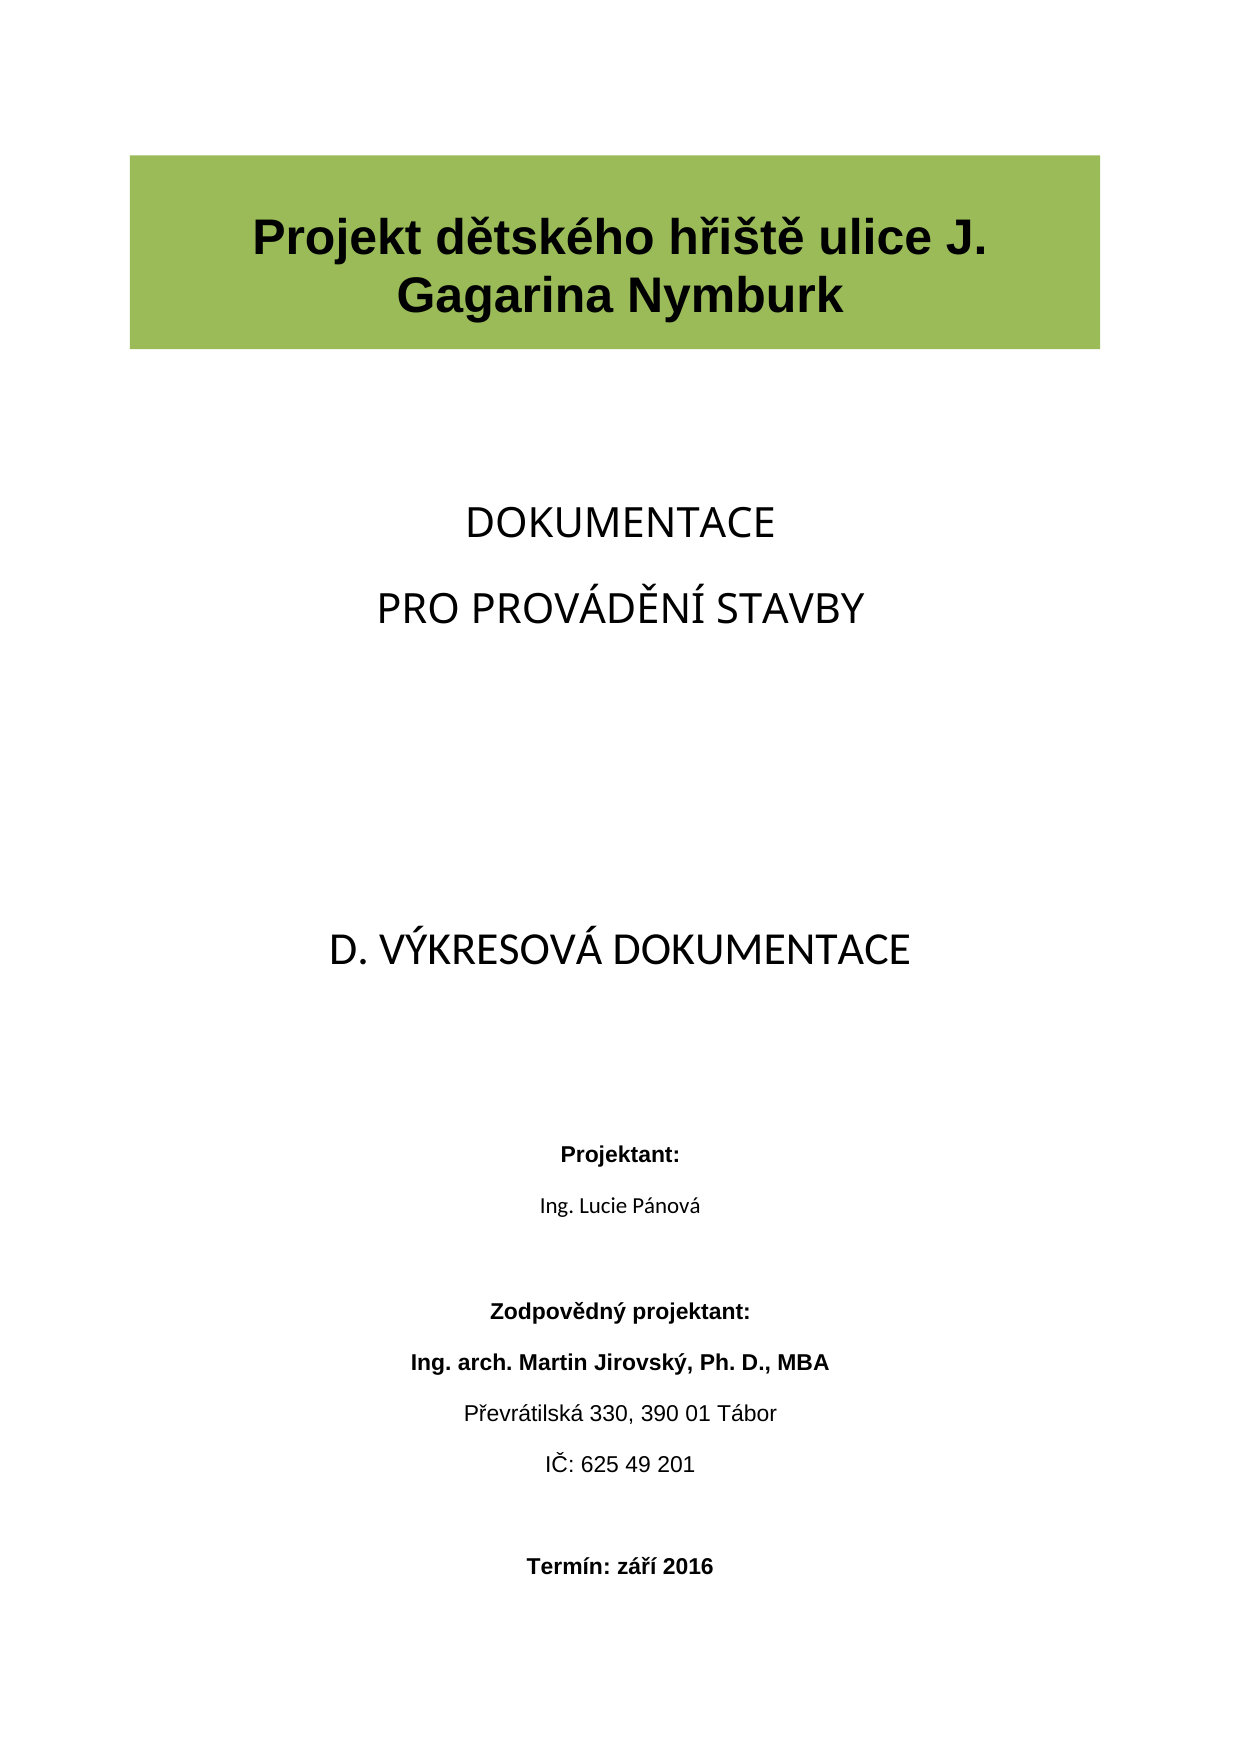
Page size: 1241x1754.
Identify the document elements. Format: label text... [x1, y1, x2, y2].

text IČ: 625 49 201 [148, 1451, 1093, 1477]
text Zodpovědný projektant: [148, 1298, 1093, 1324]
text DOKUMENTACE [148, 493, 1093, 549]
text Projektant: [148, 1141, 1093, 1167]
text Ing. arch. Martin Jirovský, Ph. D., MBA [148, 1349, 1093, 1375]
text Termín: září 2016 [148, 1553, 1093, 1579]
text Projekt dětského hřiště ulice J. Gagarina Nymburk [148, 208, 1093, 323]
text D. VÝKRESOVÁ DOKUMENTACE [148, 920, 1093, 976]
text Ing. Lucie Pánová [148, 1192, 1093, 1219]
text Převrátilská 330, 390 01 Tábor [148, 1400, 1093, 1426]
text PRO PROVÁDĚNÍ STAVBY [148, 579, 1093, 636]
